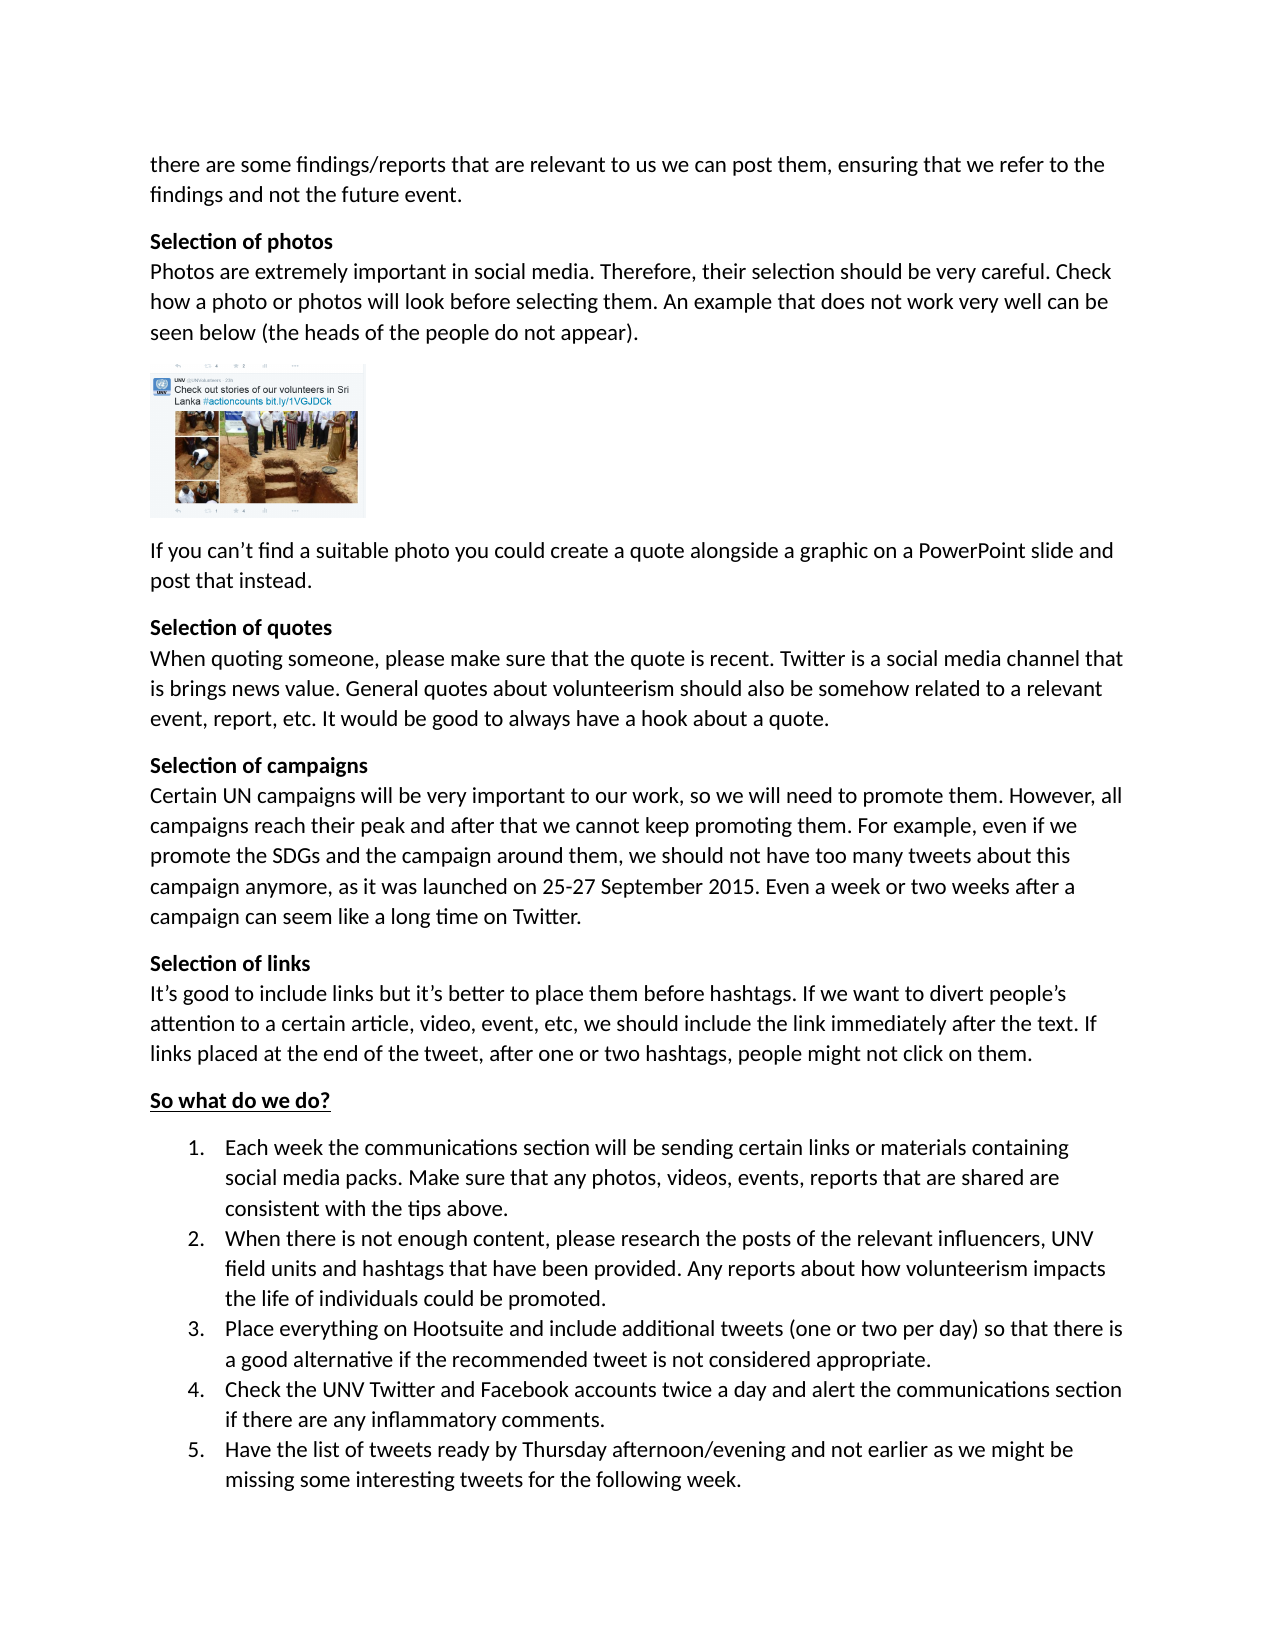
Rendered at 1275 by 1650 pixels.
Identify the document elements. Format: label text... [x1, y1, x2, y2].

text Selection of campaigns Certain UN campaigns will be very important to our work, so we will need to promote them. However, all campaigns reach their peak and after that we cannot keep promoting them. For example, even if we promote the SDGs and the campaign around them, we should not have too many tweets about this campaign anymore, as it was launched on 25-27 September 2015. Even a week or two weeks after a campaign can seem like a long time on Twitter. [150, 751, 1125, 930]
list When there is not enough content, please research the posts of the relevant influencers, UNV field units and hashtags that have been provided. Any reports about how volunteerism impacts the life of individuals could be promoted. [187, 1224, 1125, 1312]
list Place everything on Hootsuite and include additional tweets (one or two per day) so that there is a good alternative if the recommended tweet is not considered appropriate. [187, 1314, 1125, 1373]
text So what do we do? [150, 1086, 1125, 1114]
picture [150, 364, 366, 518]
list Check the UNV Twitter and Facebook accounts twice a day and alert the communications section if there are any inflammatory comments. [187, 1375, 1125, 1433]
text Selection of quotes When quoting someone, please make sure that the quote is recent. Twitter is a social media channel that is brings news value. General quotes about volunteerism should also be somehow related to a relevant event, report, etc. It would be good to always have a hook about a quote. [150, 613, 1125, 732]
list Have the list of tweets ready by Thursday afternoon/evening and not earlier as we might be missing some interesting tweets for the following week. [187, 1435, 1125, 1494]
list Each week the communications section will be sending certain links or materials containing social media packs. Make sure that any photos, videos, events, reports that are shared are consistent with the tips above. [187, 1133, 1125, 1222]
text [150, 150, 1125, 208]
text If you can’t find a suitable photo you could create a quote alongside a graphic on a PowerPoint slide and post that instead. [150, 536, 1125, 595]
text Selection of photos Photos are extremely important in social media. Therefore, their selection should be very careful. Check how a photo or photos will look before selecting them. An example that does not work very well can be seen below (the heads of the people do not appear). [150, 227, 1125, 346]
text Selection of links It’s good to include links but it’s better to place them before hashtags. If we want to divert people’s attention to a certain article, video, event, etc, we should include the link immediately after the text. If links placed at the end of the tweet, after one or two hashtags, people might not click on them. [150, 949, 1125, 1068]
